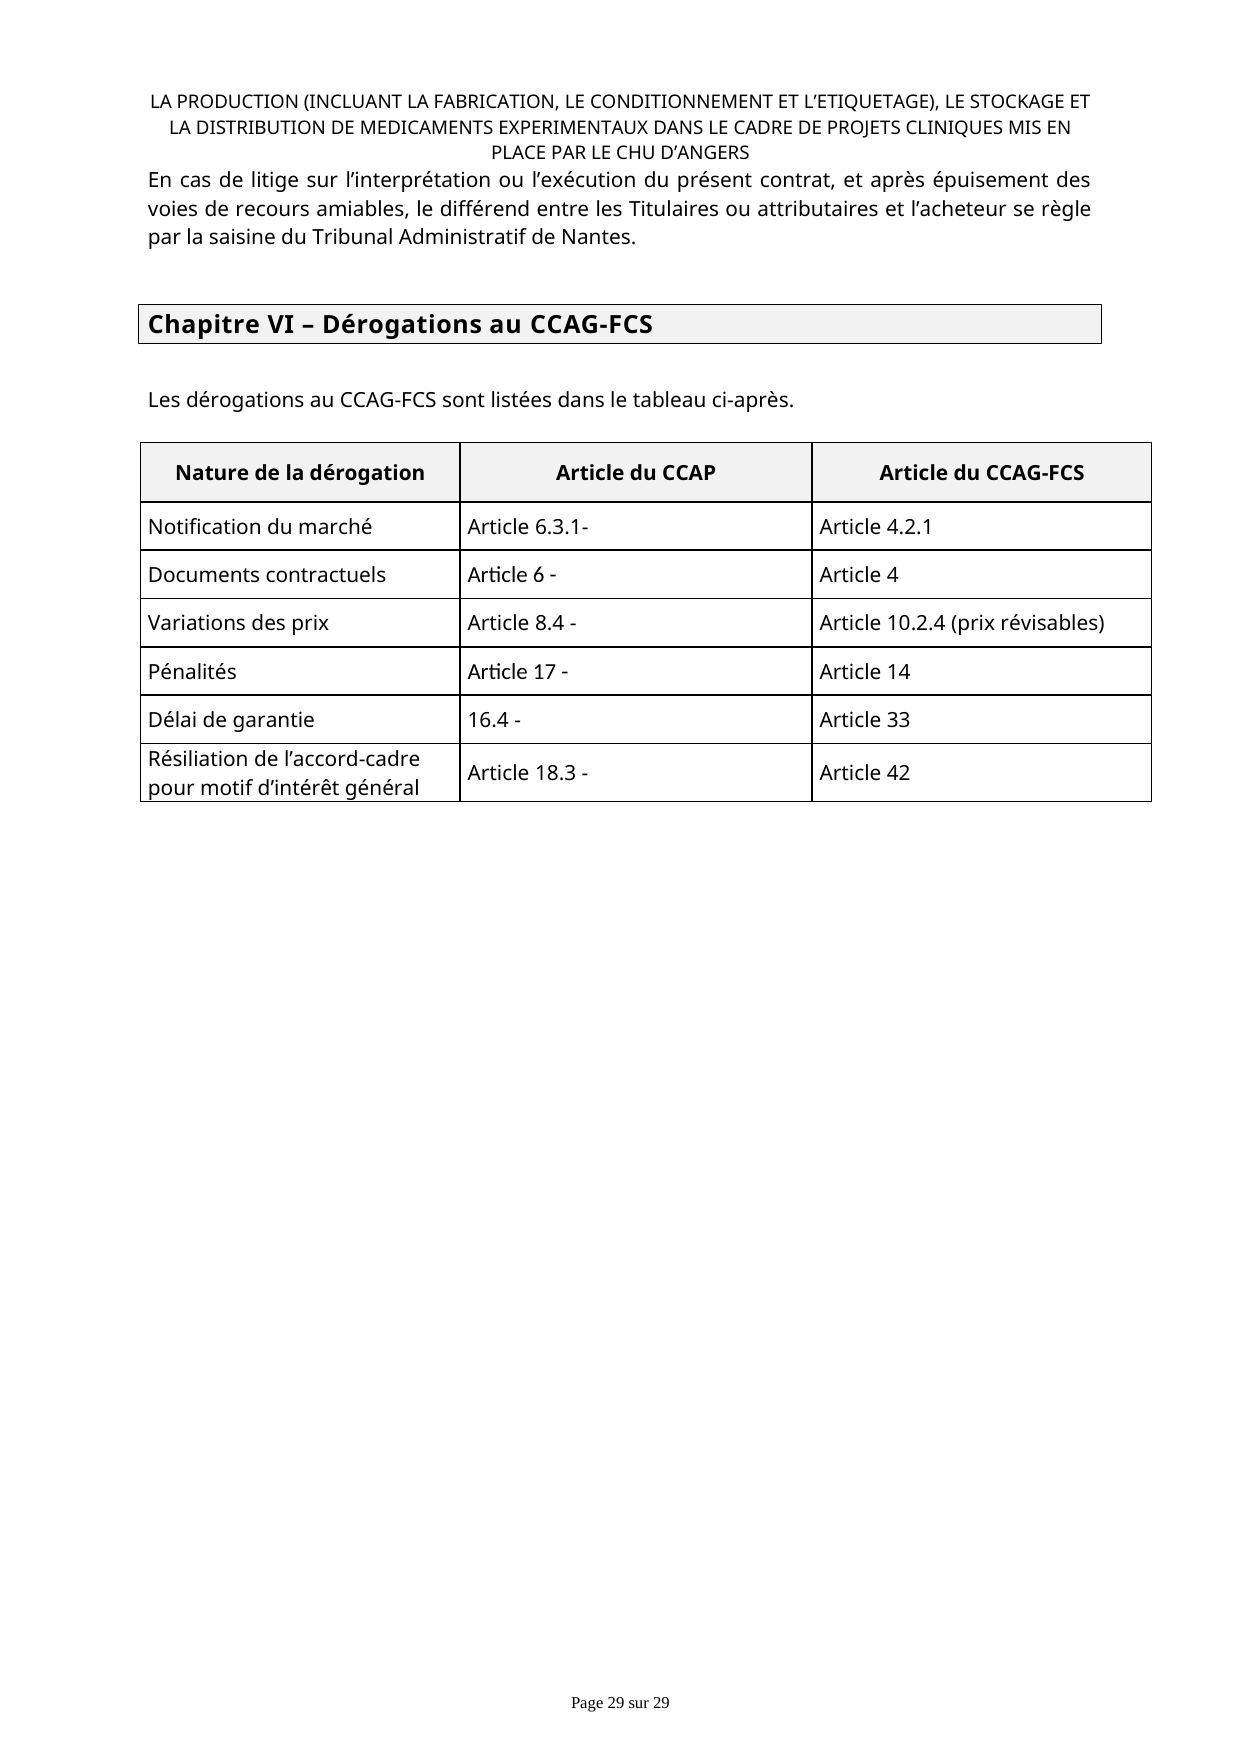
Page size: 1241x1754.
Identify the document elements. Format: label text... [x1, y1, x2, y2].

table_cell Documents contractuels [141, 551, 459, 598]
table_cell Pénalités [141, 648, 459, 694]
table_cell Notification du marché [141, 503, 459, 549]
table_cell Article 6.3.1- [461, 503, 811, 549]
table_header Nature de la dérogation [141, 443, 459, 501]
table_cell Article 18.3 - [461, 744, 811, 801]
table_cell Article 10.2.4 (prix révisables) [813, 599, 1151, 646]
table_cell Article 14 [813, 648, 1151, 694]
table_cell Article 17 - [461, 648, 811, 694]
table_cell Article 42 [813, 744, 1151, 801]
table_cell Article 8.4 - [461, 599, 811, 646]
table_cell Article 4.2.1 [813, 503, 1151, 549]
table_header Article du CCAP [461, 443, 811, 501]
table_cell Variations des prix [141, 599, 459, 646]
text Les dérogations au CCAG-FCS sont listées dans le tableau ci-après. [148, 385, 1093, 414]
table_cell 16.4 - [461, 696, 811, 743]
table_cell Article 33 [813, 696, 1151, 743]
text En cas de litige sur l’interprétation ou l’exécution du présent contrat, et après épuisement des voies de recours amiables, le différend entre les Titulaires ou attributaires et l’acheteur se règle par la saisine du Tribunal Administratif de Nantes. [148, 165, 1093, 251]
text Chapitre VI – Dérogations au CCAG-FCS [139, 305, 1101, 343]
table_cell Article 6 - [461, 551, 811, 598]
table_cell Résiliation de l’accord-cadre pour motif d’intérêt général [141, 744, 459, 801]
table_cell Délai de garantie [141, 696, 459, 743]
table_cell Article 4 [813, 551, 1151, 598]
table_header Article du CCAG-FCS [813, 443, 1151, 501]
